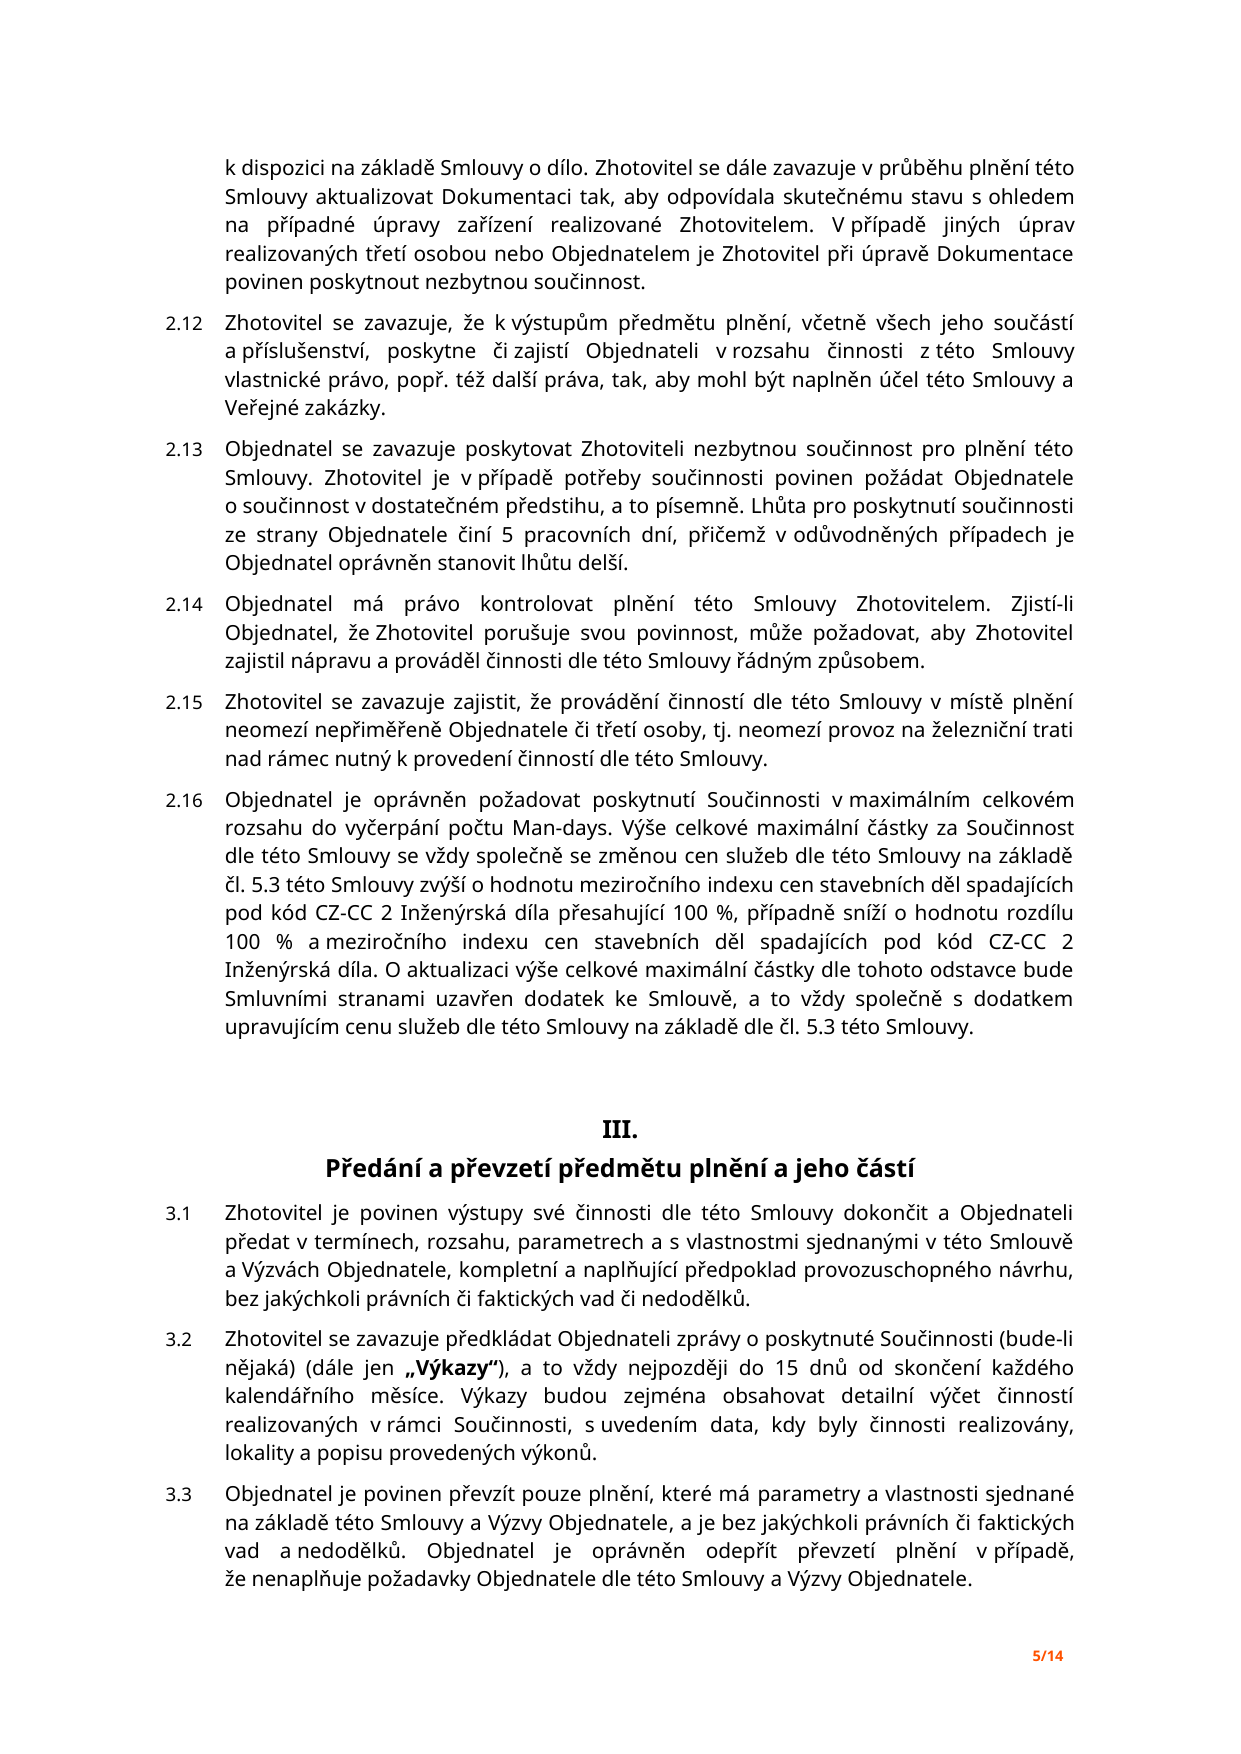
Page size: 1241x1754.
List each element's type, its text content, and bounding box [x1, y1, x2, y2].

list Zhotovitel se zavazuje, že k výstupům předmětu plnění, včetně všech jeho součástí a příslušenství, poskytne či zajistí Objednateli v rozsahu činnosti z této Smlouvy vlastnické právo, popř. též další práva, tak, aby mohl být naplněn účel této Smlouvy a Veřejné zakázky. [165, 308, 1075, 422]
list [165, 153, 1075, 296]
list Objednatel je povinen převzít pouze plnění, které má parametry a vlastnosti sjednané na základě této Smlouvy a Výzvy Objednatele, a je bez jakýchkoli právních či faktických vad a nedodělků. Objednatel je oprávněn odepřít převzetí plnění v případě, že nenaplňuje požadavky Objednatele dle této Smlouvy a Výzvy Objednatele. [165, 1479, 1075, 1593]
list Objednatel má právo kontrolovat plnění této Smlouvy Zhotovitelem. Zjistí-li Objednatel, že Zhotovitel porušuje svou povinnost, může požadovat, aby Zhotovitel zajistil nápravu a prováděl činnosti dle této Smlouvy řádným způsobem. [165, 589, 1075, 674]
text III. Předání a převzetí předmětu plnění a jeho částí [165, 1107, 1075, 1186]
list Zhotovitel se zavazuje zajistit, že provádění činností dle této Smlouvy v místě plnění neomezí nepřiměřeně Objednatele či třetí osoby, tj. neomezí provoz na železniční trati nad rámec nutný k provedení činností dle této Smlouvy. [165, 687, 1075, 772]
list Zhotovitel je povinen výstupy své činnosti dle této Smlouvy dokončit a Objednateli předat v termínech, rozsahu, parametrech a s vlastnostmi sjednanými v této Smlouvě a Výzvách Objednatele, kompletní a naplňující předpoklad provozuschopného návrhu, bez jakýchkoli právních či faktických vad či nedodělků. [165, 1198, 1075, 1312]
list Objednatel se zavazuje poskytovat Zhotoviteli nezbytnou součinnost pro plnění této Smlouvy. Zhotovitel je v případě potřeby součinnosti povinen požádat Objednatele o součinnost v dostatečném předstihu, a to písemně. Lhůta pro poskytnutí součinnosti ze strany Objednatele činí 5 pracovních dní, přičemž v odůvodněných případech je Objednatel oprávněn stanovit lhůtu delší. [165, 434, 1075, 577]
list Zhotovitel se zavazuje předkládat Objednateli zprávy o poskytnuté Součinnosti (bude-li nějaká) (dále jen „Výkazy“), a to vždy nejpozději do 15 dnů od skončení každého kalendářního měsíce. Výkazy budou zejména obsahovat detailní výčet činností realizovaných v rámci Součinnosti, s uvedením data, kdy byly činnosti realizovány, lokality a popisu provedených výkonů. [165, 1324, 1075, 1467]
list Objednatel je oprávněn požadovat poskytnutí Součinnosti v maximálním celkovém rozsahu do vyčerpání počtu Man-days. Výše celkové maximální částky za Součinnost dle této Smlouvy se vždy společně se změnou cen služeb dle této Smlouvy na základě čl. 5.3 této Smlouvy zvýší o hodnotu meziročního indexu cen stavebních děl spadajících pod kód CZ-CC 2 Inženýrská díla přesahující 100 %, případně sníží o hodnotu rozdílu 100 % a meziročního indexu cen stavebních děl spadajících pod kód CZ-CC 2 Inženýrská díla. O aktualizaci výše celkové maximální částky dle tohoto odstavce bude Smluvními stranami uzavřen dodatek ke Smlouvě, a to vždy společně s dodatkem upravujícím cenu služeb dle této Smlouvy na základě dle čl. 5.3 této Smlouvy. [165, 785, 1075, 1041]
